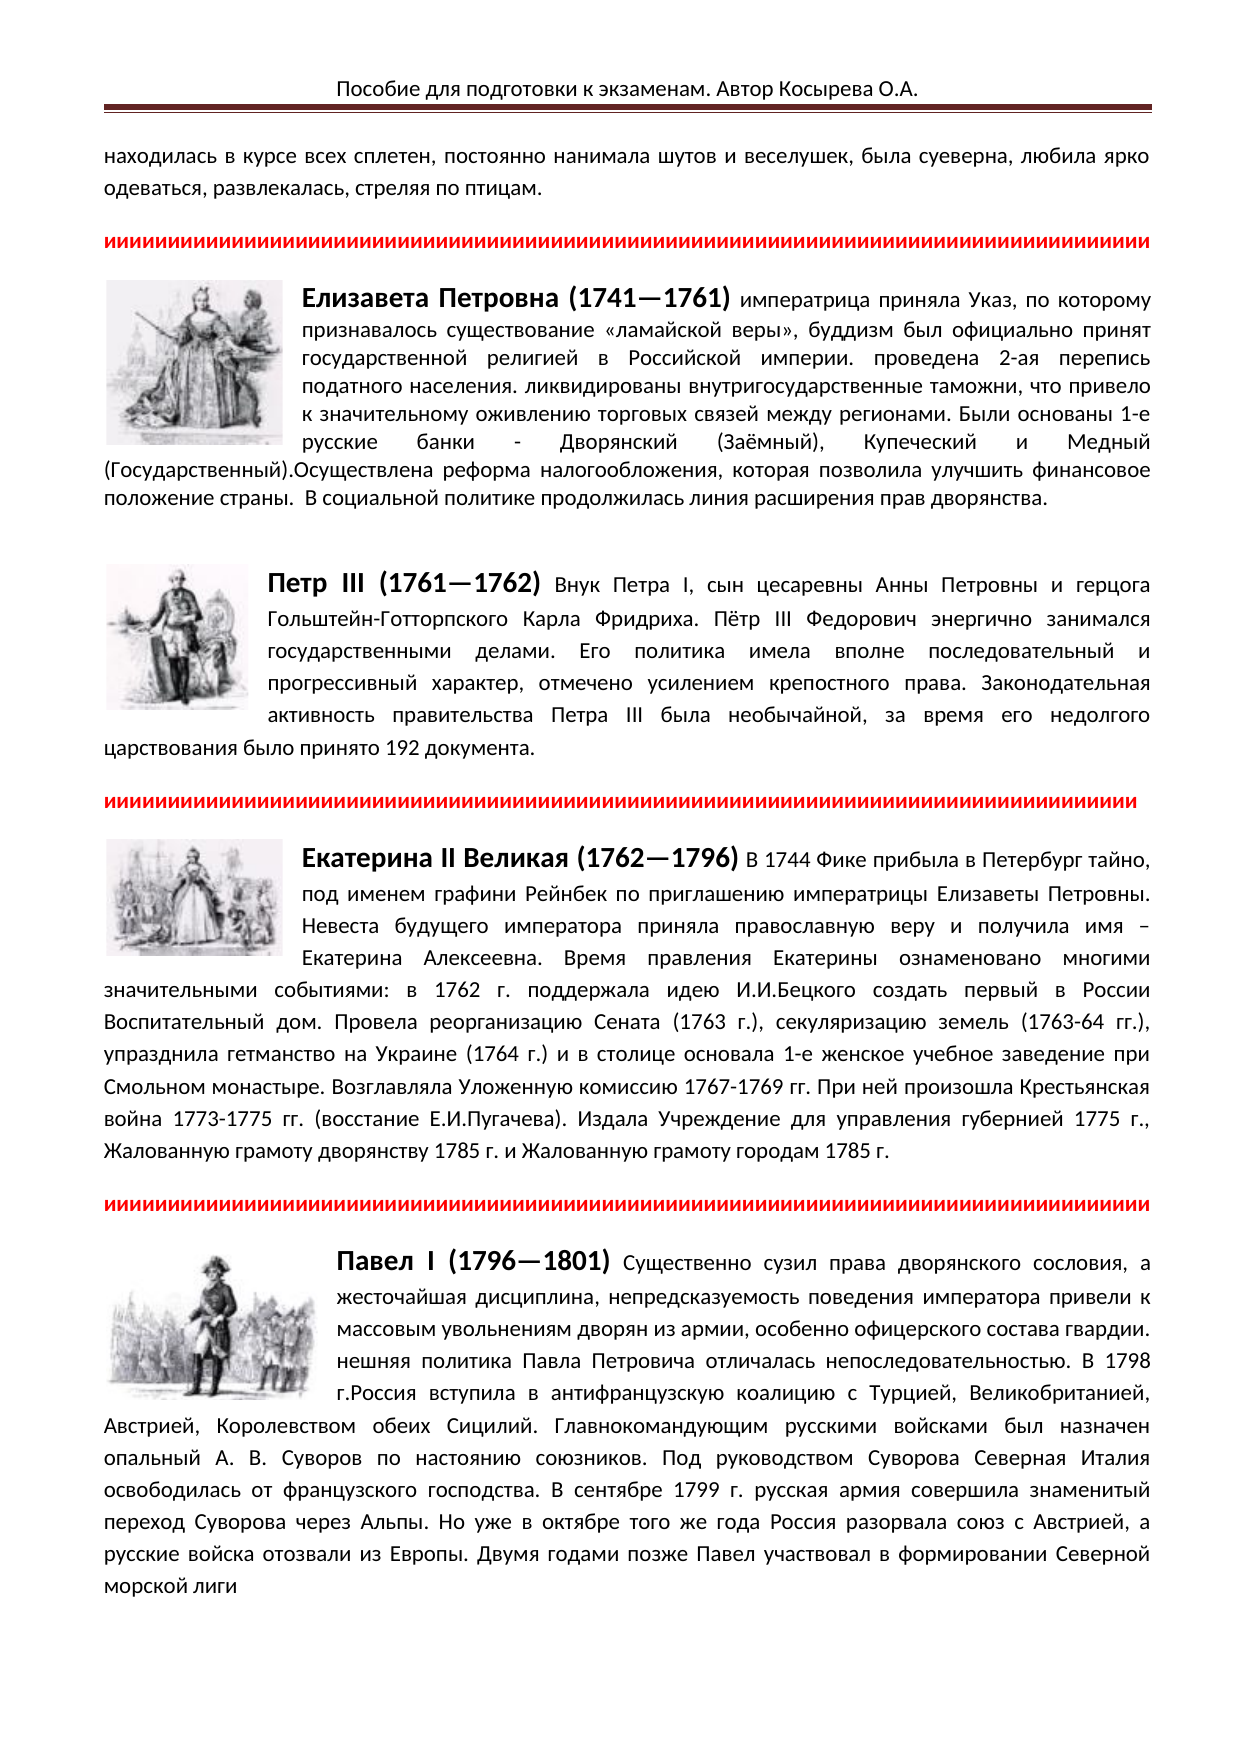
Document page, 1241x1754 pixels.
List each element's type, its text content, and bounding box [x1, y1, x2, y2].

picture [106, 839, 283, 955]
text Петр III (1761—1762) Внук Петра I, сын цесаревны Анны Петровны и герцога Гольштейн-Готторпского Карла Фридриха. Пётр III Федорович энергично занимался государственными делами. Его политика имела вполне последовательный и прогрессивный характер, отмечено усилением крепостного права. Законодательная активность правительства Петра III была необычайной, за время его недолгого царствования было принято 192 документа. [103, 564, 1152, 761]
text ииииииииииииииииииииииииииииииииииииииииииииииииииииииииииииииииииииииииииииииииии [103, 1189, 1152, 1217]
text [103, 141, 1152, 201]
text иииииииииииииииииииииииииииииииииииииииииииииииииииииииииииииииииииииииииииииииии [103, 786, 1152, 814]
picture [106, 280, 283, 442]
picture [106, 564, 249, 709]
text ииииииииииииииииииииииииииииииииииииииииииииииииииииииииииииииииииииииииииииииииии [103, 226, 1152, 254]
text Екатерина II Великая (1762—1796) В 1744 Фике прибыла в Петербург тайно, под именем графини Рейнбек по приглашению императрицы Елизаветы Петровны. Невеста будущего императора приняла православную веру и получила имя – Екатерина Алексеевна. Время правления Екатерины ознаменовано многими значительными событиями: в 1762 г. поддержала идею И.И.Бецкого создать первый в России Воспитательный дом. Провела реорганизацию Сената (1763 г.), секуляризацию земель (1763-64 гг.), упразднила гетманство на Украине (1764 г.) и в столице основала 1-е женское учебное заведение при Смольном монастыре. Возглавляла Уложенную комиссию 1767-1769 гг. При ней произошла Крестьянская война 1773-1775 гг. (восстание Е.И.Пугачева). Издала Учреждение для управления губернией 1775 г., Жалованную грамоту дворянству 1785 г. и Жалованную грамоту городам 1785 г. [103, 839, 1152, 1164]
text Елизавета Петровна (1741—1761) императрица приняла Указ, по которому признавалось существование «ламайской веры», буддизм был официально принят государственной религией в Российской империи. проведена 2-ая перепись податного населения. ликвидированы внутригосударственные таможни, что привело к значительному оживлению торговых связей между регионами. Были основаны 1-е русские банки - Дворянский (Заёмный), Купеческий и Медный (Государственный).Осуществлена реформа налогообложения, которая позволила улучшить финансовое положение страны. В социальной политике продолжилась линия расширения прав дворянства. [103, 279, 1152, 511]
text Павел I (1796—1801) Существенно сузил права дворянского сословия, а жесточайшая дисциплина, непредсказуемость поведения императора привели к массовым увольнениям дворян из армии, особенно офицерского состава гвардии. нешняя политика Павла Петровича отличалась непоследовательностью. В 1798 г.Россия вступила в антифранцузскую коалицию c Турцией, Великобританией, Австрией, Королевством обеих Сицилий. Главнокомандующим русскими войсками был назначен опальный А. В. Суворов по настоянию союзников. Под руководством Суворова Северная Италия освободилась от французского господства. В сентябре 1799 г. русская армия совершила знаменитый переход Суворова через Альпы. Но уже в октябре того же года Россия разорвала союз с Австрией, а русские войска отозвали из Европы. Двумя годами позже Павел участвовал в формировании Северной морской лиги [103, 1242, 1152, 1600]
picture [106, 1242, 318, 1398]
